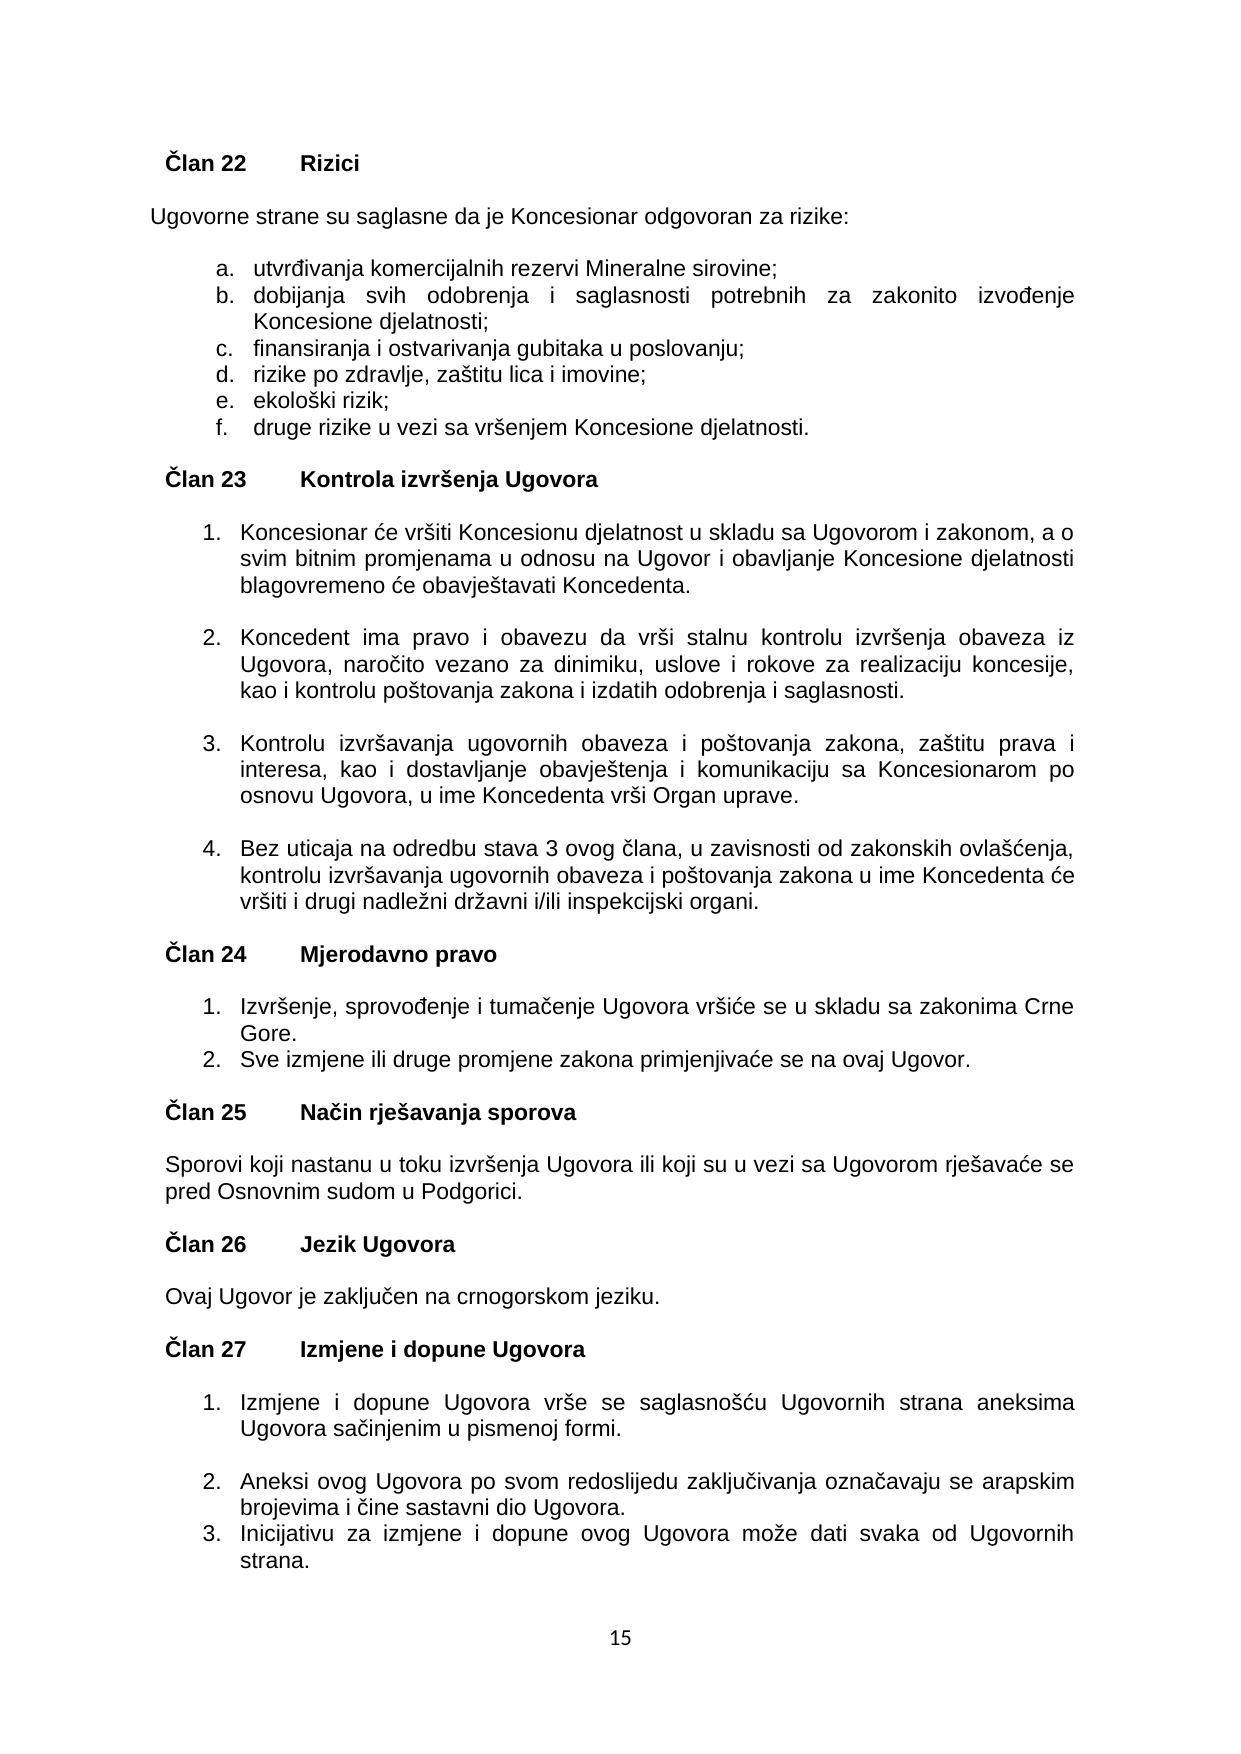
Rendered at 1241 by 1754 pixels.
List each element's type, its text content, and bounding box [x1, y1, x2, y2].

list Bez uticaja na odredbu stava 3 ovog člana, u zavisnosti od zakonskih ovlašćenja, kontrolu izvršavanja ugovornih obaveza i poštovanja zakona u ime Koncedenta će vršiti i drugi nadležni državni i/ili inspekcijski organi. [202, 835, 1075, 914]
list Kontrola izvršenja Ugovora [165, 466, 1075, 493]
list Inicijativu za izmjene i dopune ovog Ugovora može dati svaka od Ugovornih strana. [202, 1520, 1075, 1573]
text Sporovi koji nastanu u toku izvršenja Ugovora ili koji su u vezi sa Ugovorom rješavaće se pred Osnovnim sudom u Podgorici. [165, 1151, 1075, 1204]
list dobijanja svih odobrenja i saglasnosti potrebnih za zakonito izvođenje Koncesione djelatnosti; [216, 282, 1075, 334]
list Mjerodavno pravo [165, 941, 1075, 967]
list Način rješavanja sporova [165, 1099, 1075, 1125]
list Aneksi ovog Ugovora po svom redoslijedu zaključivanja označavaju se arapskim brojevima i čine sastavni dio Ugovora. [202, 1468, 1075, 1520]
text Ugovorne strane su saglasne da je Koncesionar odgovoran za rizike: [150, 203, 1075, 229]
list Sve izmjene ili druge promjene zakona primjenjivaće se na ovaj Ugovor. [202, 1046, 1075, 1072]
list Izmjene i dopune Ugovora vrše se saglasnošću Ugovornih strana aneksima Ugovora sačinjenim u pismenoj formi. [202, 1389, 1075, 1441]
list Jezik Ugovora [165, 1231, 1075, 1257]
list Izvršenje, sprovođenje i tumačenje Ugovora vršiće se u skladu sa zakonima Crne Gore. [202, 993, 1075, 1046]
list druge rizike u vezi sa vršenjem Koncesione djelatnosti. [216, 413, 1075, 440]
list Koncedent ima pravo i obavezu da vrši stalnu kontrolu izvršenja obaveza iz Ugovora, naročito vezano za dinimiku, uslove i rokove za realizaciju koncesije, kao i kontrolu poštovanja zakona i izdatih odobrenja i saglasnosti. [202, 624, 1075, 703]
text Ovaj Ugovor je zaključen na crnogorskom jeziku. [165, 1283, 1075, 1309]
list utvrđivanja komercijalnih rezervi Mineralne sirovine; [216, 255, 1075, 282]
list Koncesionar će vršiti Koncesionu djelatnost u skladu sa Ugovorom i zakonom, a o svim bitnim promjenama u odnosu na Ugovor i obavljanje Koncesione djelatnosti blagovremeno će obavještavati Koncedenta. [202, 519, 1075, 598]
list Rizici [165, 150, 1075, 176]
list ekološki rizik; [216, 387, 1075, 413]
list rizike po zdravlje, zaštitu lica i imovine; [216, 361, 1075, 387]
list Izmjene i dopune Ugovora [165, 1336, 1075, 1362]
list finansiranja i ostvarivanja gubitaka u poslovanju; [216, 334, 1075, 361]
list Kontrolu izvršavanja ugovornih obaveza i poštovanja zakona, zaštitu prava i interesa, kao i dostavljanje obavještenja i komunikaciju sa Koncesionarom po osnovu Ugovora, u ime Koncedenta vrši Organ uprave. [202, 730, 1075, 809]
